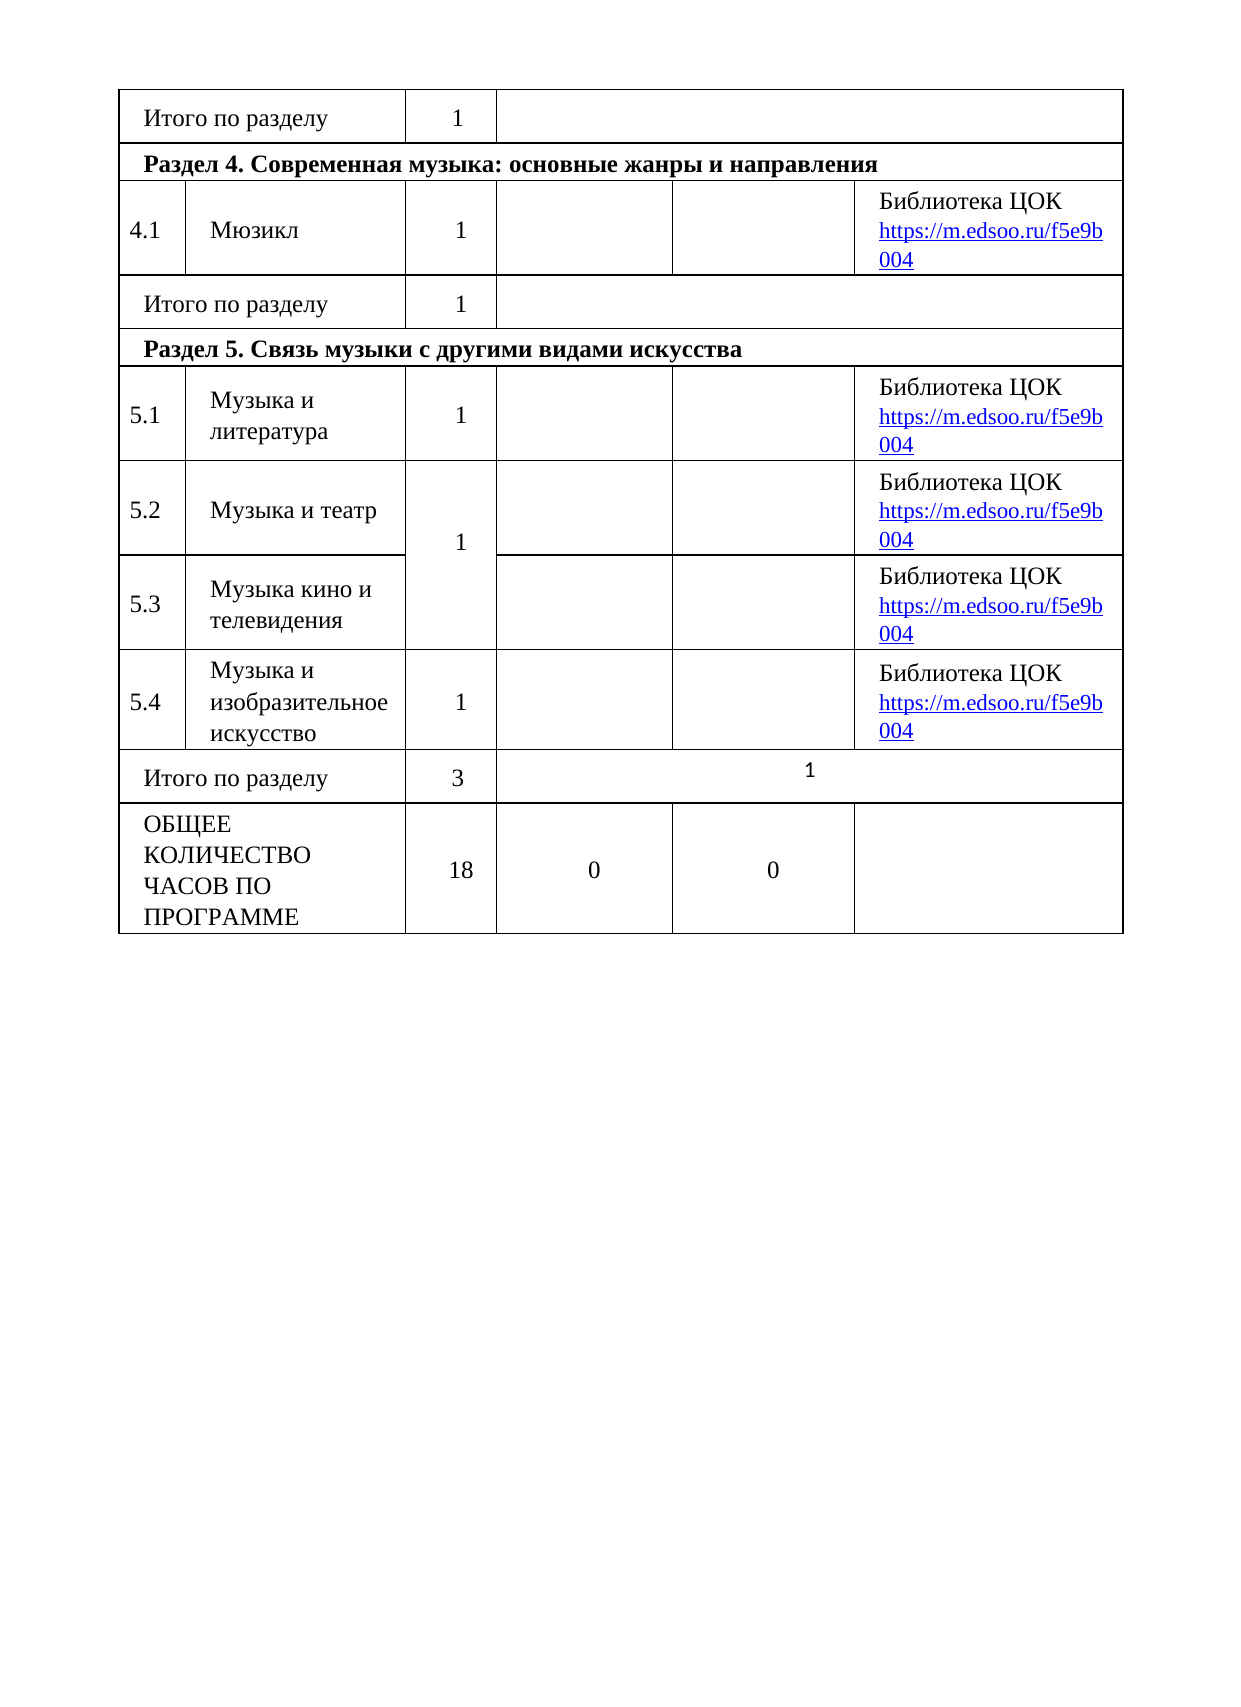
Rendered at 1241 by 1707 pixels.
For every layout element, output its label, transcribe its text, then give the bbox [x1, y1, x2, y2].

table_cell [497, 367, 672, 460]
table_cell Библиотека ЦОК https://m.edsoo.ru/f5e9b004 [855, 556, 1122, 649]
table_cell 5.2 [120, 461, 185, 554]
table_cell 1 [406, 181, 496, 274]
table_cell 18 [406, 804, 496, 933]
table_cell Раздел 5. Связь музыки с другими видами искусства [120, 329, 1122, 365]
table_cell Музыка и изобразительное искусство [186, 650, 405, 748]
table_cell Раздел 4. Современная музыка: основные жанры и направления [120, 144, 1122, 180]
table_cell Музыка и театр [186, 461, 405, 554]
table_cell 1 [406, 276, 496, 328]
table_cell [497, 90, 1122, 142]
table_cell 0 [673, 804, 854, 933]
table_cell [673, 181, 854, 274]
table_cell Итого по разделу [120, 276, 405, 328]
table_cell [497, 181, 672, 274]
table_cell 3 [406, 750, 496, 802]
table_cell [497, 650, 672, 748]
table_cell Библиотека ЦОК https://m.edsoo.ru/f5e9b004 [855, 650, 1122, 748]
table_cell Музыка кино и телевидения [186, 556, 405, 649]
table_cell Итого по разделу [120, 750, 405, 802]
table_cell [497, 461, 672, 554]
table_cell 5.3 [120, 556, 185, 649]
table_cell 1 [406, 90, 496, 142]
table_cell [855, 804, 1122, 933]
table_cell Библиотека ЦОК https://m.edsoo.ru/f5e9b004 [855, 367, 1122, 460]
table_cell 5.4 [120, 650, 185, 748]
table_cell [673, 367, 854, 460]
table_cell Музыка и литература [186, 367, 405, 460]
table_cell 1 [406, 461, 496, 649]
table_cell 4.1 [120, 181, 185, 274]
table_cell [673, 461, 854, 554]
table_cell [497, 556, 672, 649]
table_cell Библиотека ЦОК https://m.edsoo.ru/f5e9b004 [855, 461, 1122, 554]
table_cell [673, 556, 854, 649]
table_cell Мюзикл [186, 181, 405, 274]
table_cell [673, 650, 854, 748]
table_cell ОБЩЕЕ КОЛИЧЕСТВО ЧАСОВ ПО ПРОГРАММЕ [120, 804, 405, 933]
table_cell 1 [406, 367, 496, 460]
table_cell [855, 181, 1122, 274]
table_cell Итого по разделу [120, 90, 405, 142]
table_cell [497, 276, 1122, 328]
table_cell 5.1 [120, 367, 185, 460]
table_cell 1 [497, 750, 1122, 802]
table_cell 0 [497, 804, 672, 933]
table_cell 1 [406, 650, 496, 748]
